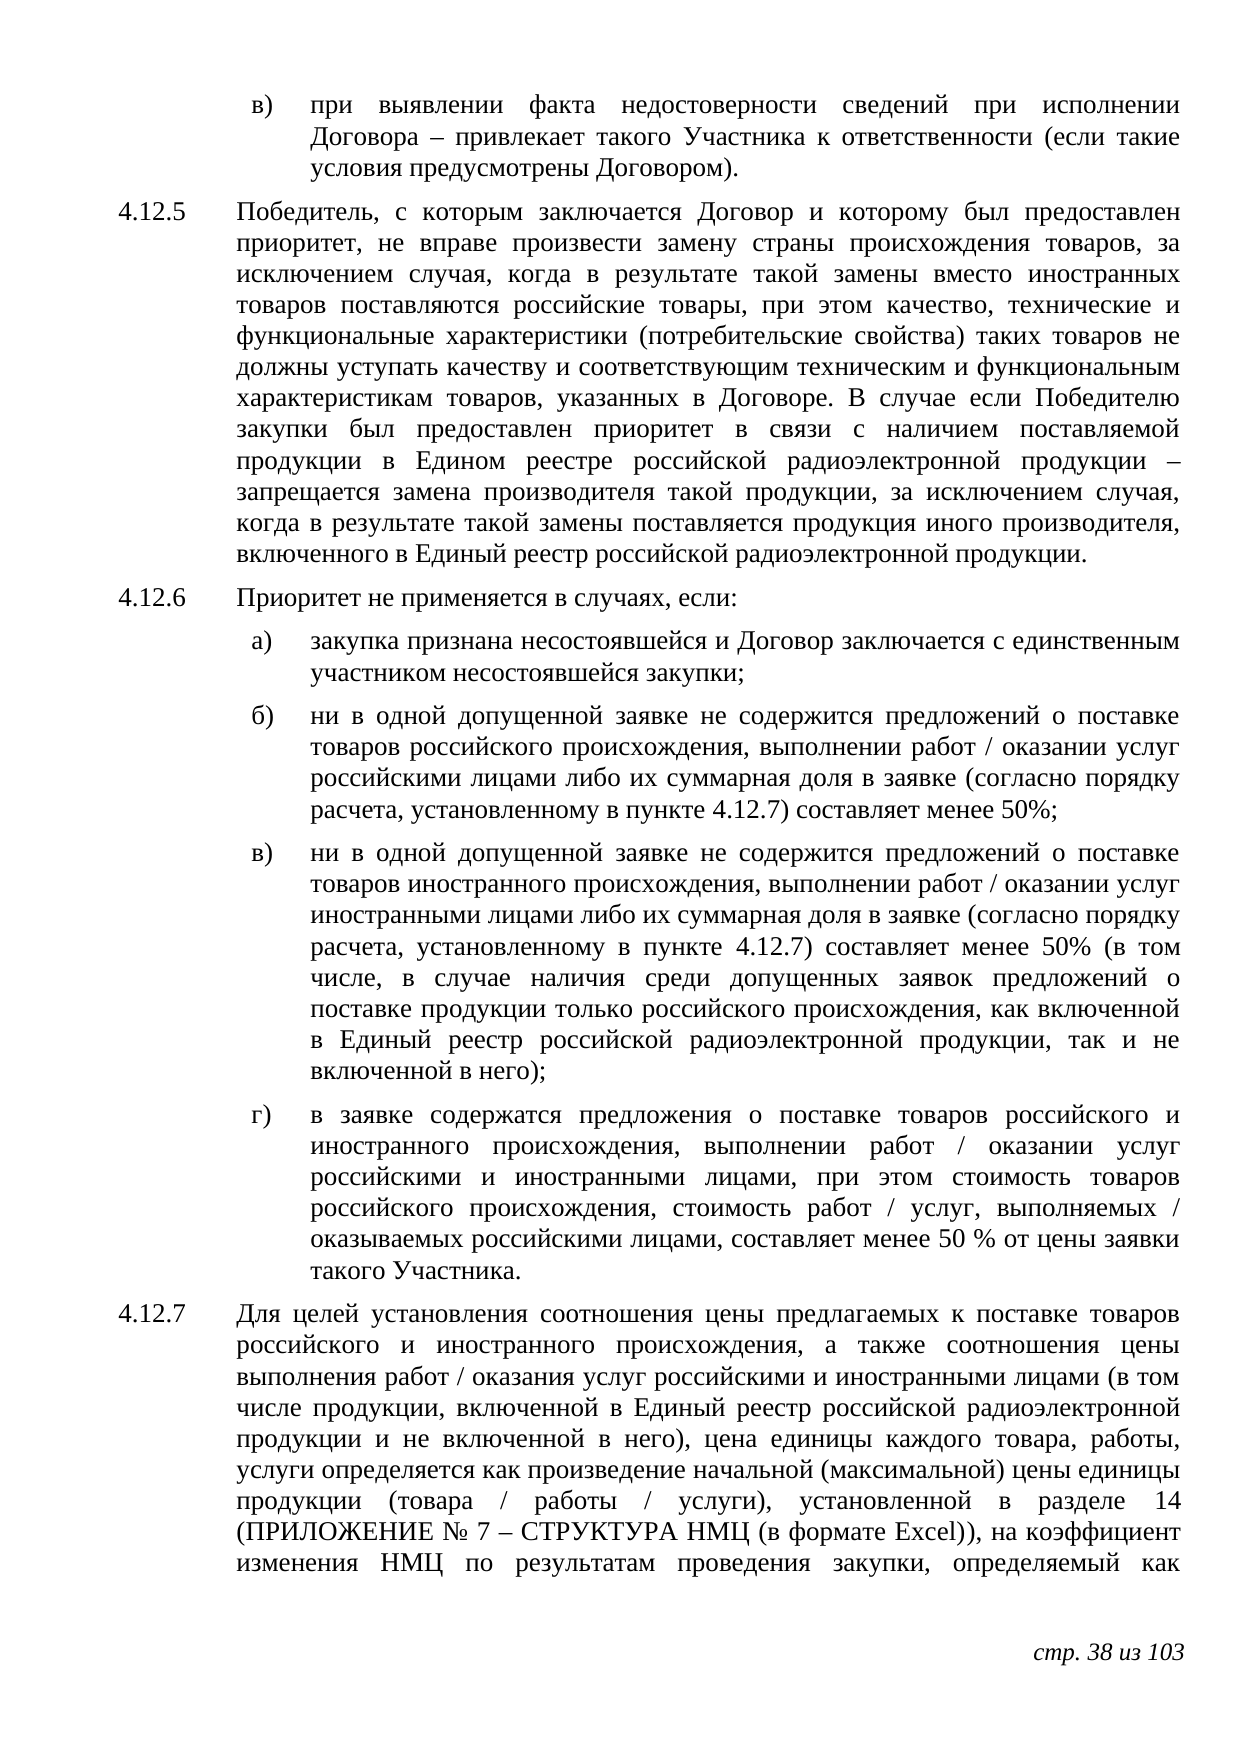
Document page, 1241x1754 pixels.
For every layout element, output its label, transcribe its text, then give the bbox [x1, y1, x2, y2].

text Приоритет не применяется в случаях, если: [118, 581, 1181, 612]
text Победитель, с которым заключается Договор и которому был предоставлен приоритет, не вправе произвести замену страны происхождения товаров, за исключением случая, когда в результате такой замены вместо иностранных товаров поставляются российские товары, при этом качество, технические и функциональные характеристики (потребительские свойства) таких товаров не должны уступать качеству и соответствующим техническим и функциональным характеристикам товаров, указанных в Договоре. В случае если Победителю закупки был предоставлен приоритет в связи с наличием поставляемой продукции в Едином реестре российской радиоэлектронной продукции – запрещается замена производителя такой продукции, за исключением случая, когда в результате такой замены поставляется продукция иного производителя, включенного в Единый реестр российской радиоэлектронной продукции. [118, 194, 1181, 568]
text ни в одной допущенной заявке не содержится предложений о поставке товаров российского происхождения, выполнении работ / оказании услуг российскими лицами либо их суммарная доля в заявке (согласно порядку расчета, установленному в пункте 4.12.7) составляет менее 50%; [251, 699, 1181, 824]
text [118, 1297, 1181, 1578]
text в заявке содержатся предложения о поставке товаров российского и иностранного происхождения, выполнении работ / оказании услуг российскими и иностранными лицами, при этом стоимость товаров российского происхождения, стоимость работ / услуг, выполняемых / оказываемых российскими лицами, составляет менее 50 % от цены заявки такого Участника. [251, 1098, 1181, 1285]
text закупка признана несостоявшейся и Договор заключается с единственным участником несостоявшейся закупки; [251, 624, 1181, 687]
text ни в одной допущенной заявке не содержится предложений о поставке товаров иностранного происхождения, выполнении работ / оказании услуг иностранными лицами либо их суммарная доля в заявке (согласно порядку расчета, установленному в пункте 4.12.7) составляет менее 50% (в том числе, в случае наличия среди допущенных заявок предложений о поставке продукции только российского происхождения, как включенной в Единый реестр российской радиоэлектронной продукции, так и не включенной в него); [251, 836, 1181, 1086]
text при выявлении факта недостоверности сведений при исполнении Договора – привлекает такого Участника к ответственности (если такие условия предусмотрены Договором). [251, 89, 1181, 182]
